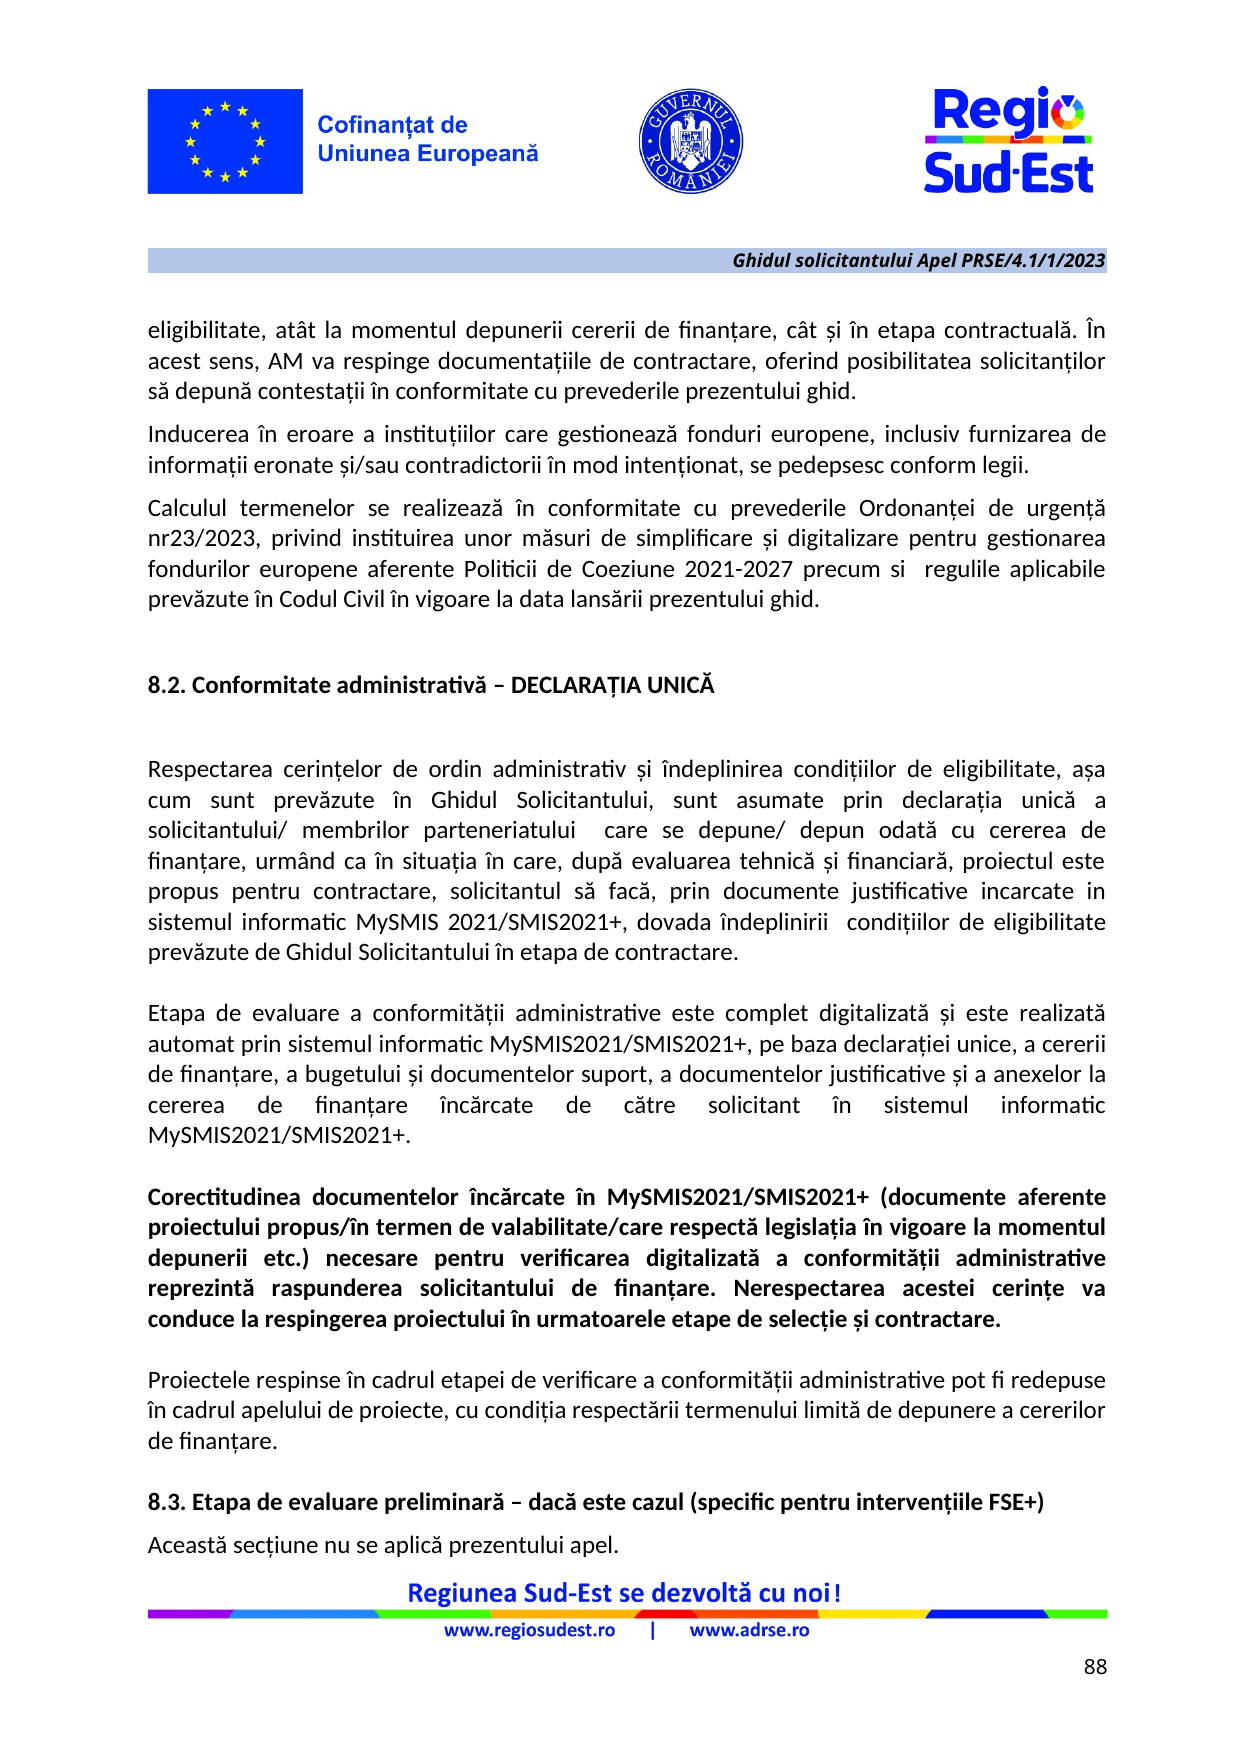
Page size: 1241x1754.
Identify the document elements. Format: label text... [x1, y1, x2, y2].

subtitle 8.2. Conformitate administrativă – DECLARAŢIA UNICĂ [148, 669, 1107, 700]
text Inducerea în eroare a instituţiilor care gestionează fonduri europene, inclusiv furnizarea de informaţii eronate şi/sau contradictorii în mod intenţionat, se pedepsesc conform legii. [148, 418, 1107, 479]
text Calculul termenelor se realizează în conformitate cu prevederile Ordonanței de urgență nr23/2023, privind instituirea unor măsuri de simplificare și digitalizare pentru gestionarea fondurilor europene aferente Politicii de Coeziune 2021-2027 precum si regulile aplicabile prevăzute în Codul Civil în vigoare la data lansării prezentului ghid. [148, 492, 1107, 614]
text Etapa de evaluare a conformității administrative este complet digitalizată și este realizată automat prin sistemul informatic MySMIS2021/SMIS2021+, pe baza declarației unice, a cererii de finanțare, a bugetului și documentelor suport, a documentelor justificative și a anexelor la cererea de finanțare încărcate de către solicitant în sistemul informatic MySMIS2021/SMIS2021+. [148, 998, 1107, 1150]
text Proiectele respinse în cadrul etapei de verificare a conformității administrative pot fi redepuse în cadrul apelului de proiecte, cu condiția respectării termenului limită de depunere a cererilor de finanțare. [148, 1364, 1107, 1455]
text Corectitudinea documentelor încărcate în MySMIS2021/SMIS2021+ (documente aferente proiectului propus/în termen de valabilitate/care respectă legislația în vigoare la momentul depunerii etc.) necesare pentru verificarea digitalizată a conformității administrative reprezintă raspunderea solicitantului de finanțare. Nerespectarea acestei cerințe va conduce la respingerea proiectului în urmatoarele etape de selecție și contractare. [148, 1181, 1107, 1333]
text Respectarea cerințelor de ordin administrativ și îndeplinirea condițiilor de eligibilitate, așa cum sunt prevăzute în Ghidul Solicitantului, sunt asumate prin declarația unică a solicitantului/ membrilor parteneriatului care se depune/ depun odată cu cererea de finanțare, urmând ca în situația în care, după evaluarea tehnică și financiară, proiectul este propus pentru contractare, solicitantul să facă, prin documente justificative incarcate in sistemul informatic MySMIS 2021/SMIS2021+, dovada îndeplinirii condițiilor de eligibilitate prevăzute de Ghidul Solicitantului în etapa de contractare. [148, 753, 1107, 967]
picture [147, 86, 1093, 195]
picture [147, 1582, 1108, 1640]
text Această secțiune nu se aplică prezentului apel. [148, 1529, 1107, 1559]
subtitle 8.3. Etapa de evaluare preliminară – dacă este cazul (specific pentru intervențiile FSE+) [148, 1486, 1107, 1516]
